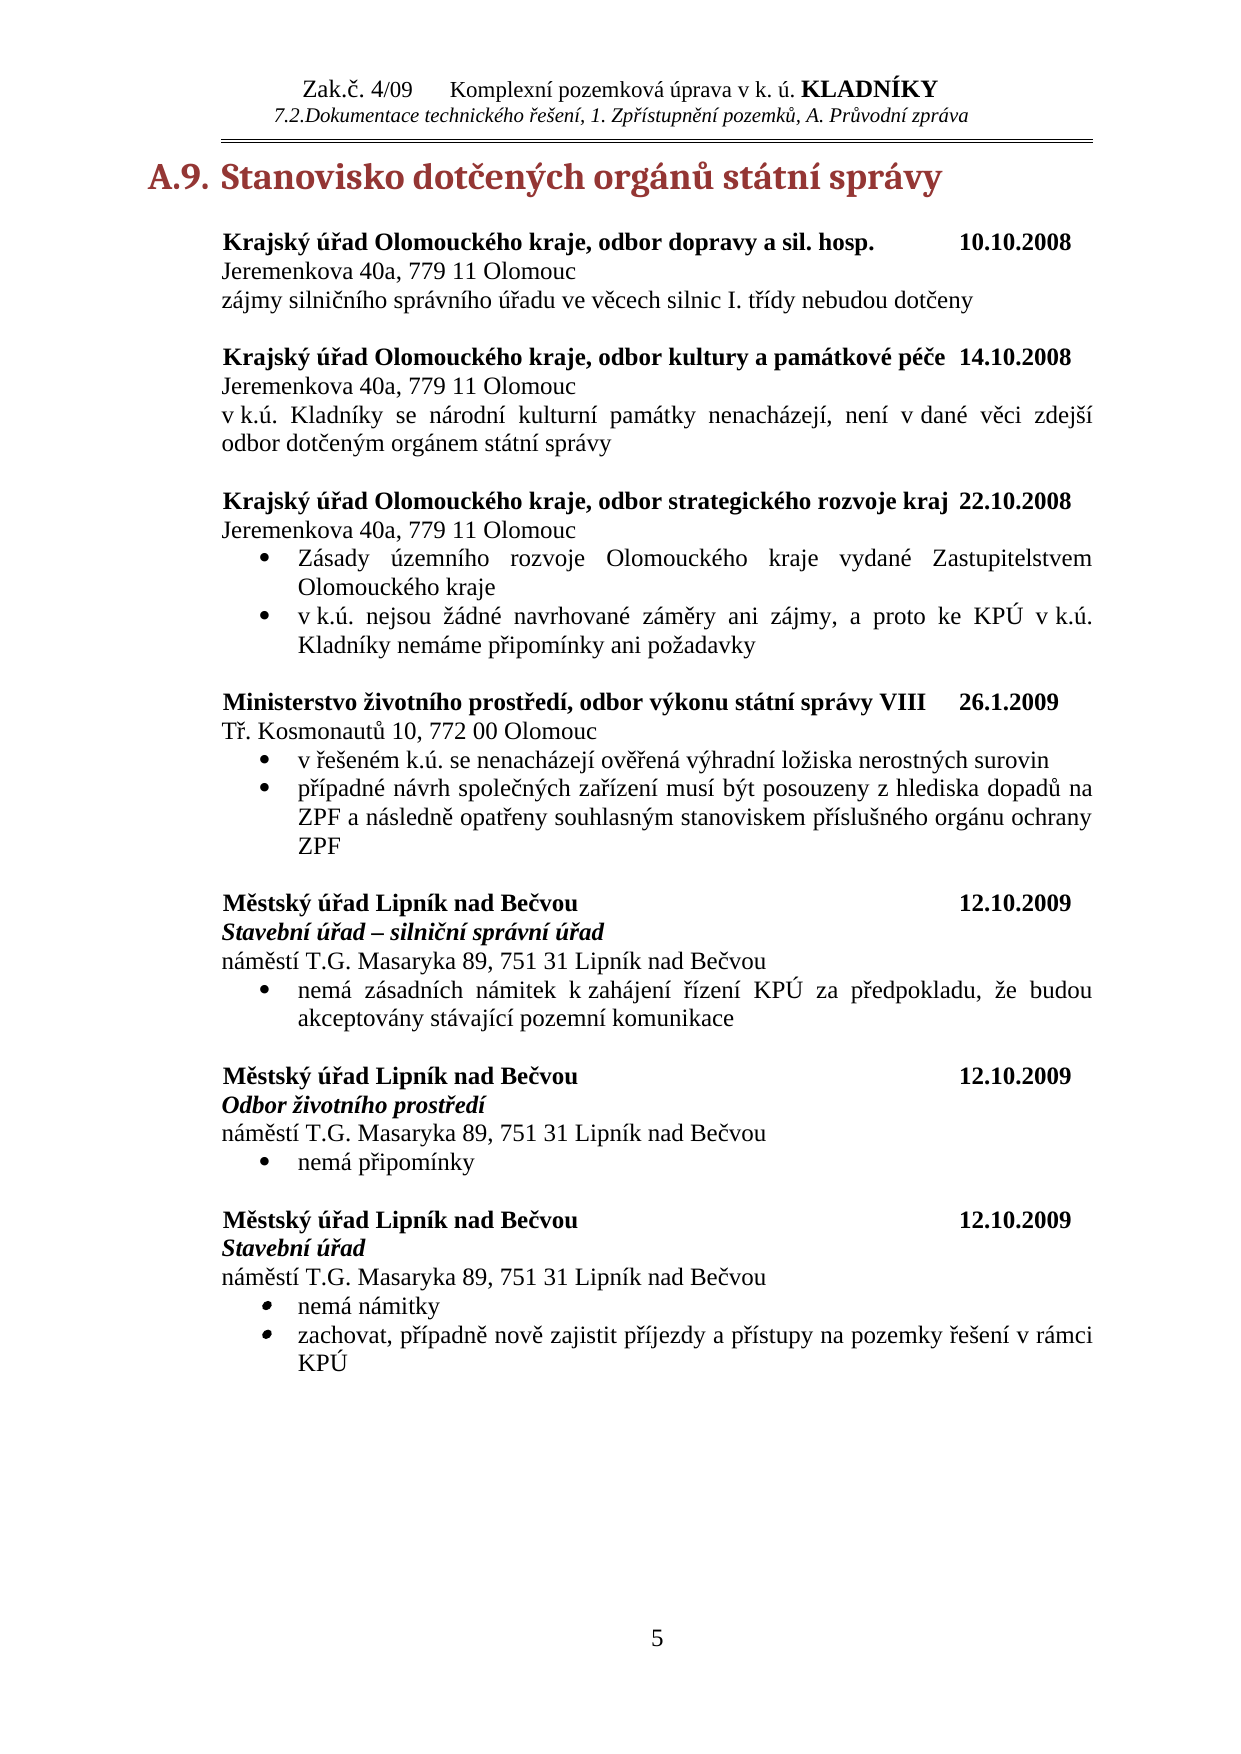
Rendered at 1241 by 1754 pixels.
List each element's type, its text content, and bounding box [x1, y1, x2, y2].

list zachovat, případně nově zajistit příjezdy a přístupy na pozemky řešení v rámci KPÚ [260, 1320, 1093, 1377]
list nemá připomínky [260, 1147, 1093, 1176]
list v k.ú. nejsou žádné navrhované záměry ani zájmy, a proto ke KPÚ v k.ú. Kladníky nemáme připomínky ani požadavky [260, 601, 1093, 658]
text Tř. Kosmonautů 10, 772 00 Olomouc [148, 716, 1093, 745]
text Městský úřad Lipník nad Bečvou 12.10.2009 [223, 888, 1093, 917]
text Ministerstvo životního prostředí, odbor výkonu státní správy VIII 26.1.2009 [223, 687, 1093, 716]
list Zásady územního rozvoje Olomouckého kraje vydané Zastupitelstvem Olomouckého kraje [260, 543, 1093, 601]
text v k.ú. Kladníky se národní kulturní památky nenacházejí, není v dané věci zdejší odbor dotčeným orgánem státní správy [221, 400, 1093, 457]
text Krajský úřad Olomouckého kraje, odbor strategického rozvoje kraj 22.10.2008 [223, 486, 1093, 515]
text Městský úřad Lipník nad Bečvou 12.10.2009 [223, 1205, 1093, 1233]
text Jeremenkova 40a, 779 11 Olomouc [148, 515, 1093, 543]
list nemá námitky [260, 1291, 1093, 1320]
text Stanovisko dotčených orgánů státní správy [148, 155, 1093, 198]
list nemá zásadních námitek k zahájení řízení KPÚ za předpokladu, že budou akceptovány stávající pozemní komunikace [260, 975, 1093, 1032]
list v řešeném k.ú. se nenacházejí ověřená výhradní ložiska nerostných surovin [260, 745, 1093, 773]
text Krajský úřad Olomouckého kraje, odbor dopravy a sil. hosp. 10.10.2008 [223, 227, 1093, 256]
text Krajský úřad Olomouckého kraje, odbor kultury a památkové péče 14.10.2008 [223, 342, 1093, 371]
text Stavební úřad [148, 1233, 1093, 1262]
text Stavební úřad – silniční správní úřad [148, 917, 1093, 946]
text Městský úřad Lipník nad Bečvou 12.10.2009 [223, 1061, 1093, 1090]
text náměstí T.G. Masaryka 89, 751 31 Lipník nad Bečvou [148, 946, 1093, 975]
text Odbor životního prostředí [148, 1090, 1093, 1118]
text Jeremenkova 40a, 779 11 Olomouc [148, 371, 1093, 400]
text Jeremenkova 40a, 779 11 Olomouc [148, 256, 1093, 285]
text náměstí T.G. Masaryka 89, 751 31 Lipník nad Bečvou [148, 1118, 1093, 1147]
text zájmy silničního správního úřadu ve věcech silnic I. třídy nebudou dotčeny [148, 285, 1093, 313]
text náměstí T.G. Masaryka 89, 751 31 Lipník nad Bečvou [148, 1262, 1093, 1291]
list případné návrh společných zařízení musí být posouzeny z hlediska dopadů na ZPF a následně opatřeny souhlasným stanoviskem příslušného orgánu ochrany ZPF [260, 773, 1093, 860]
